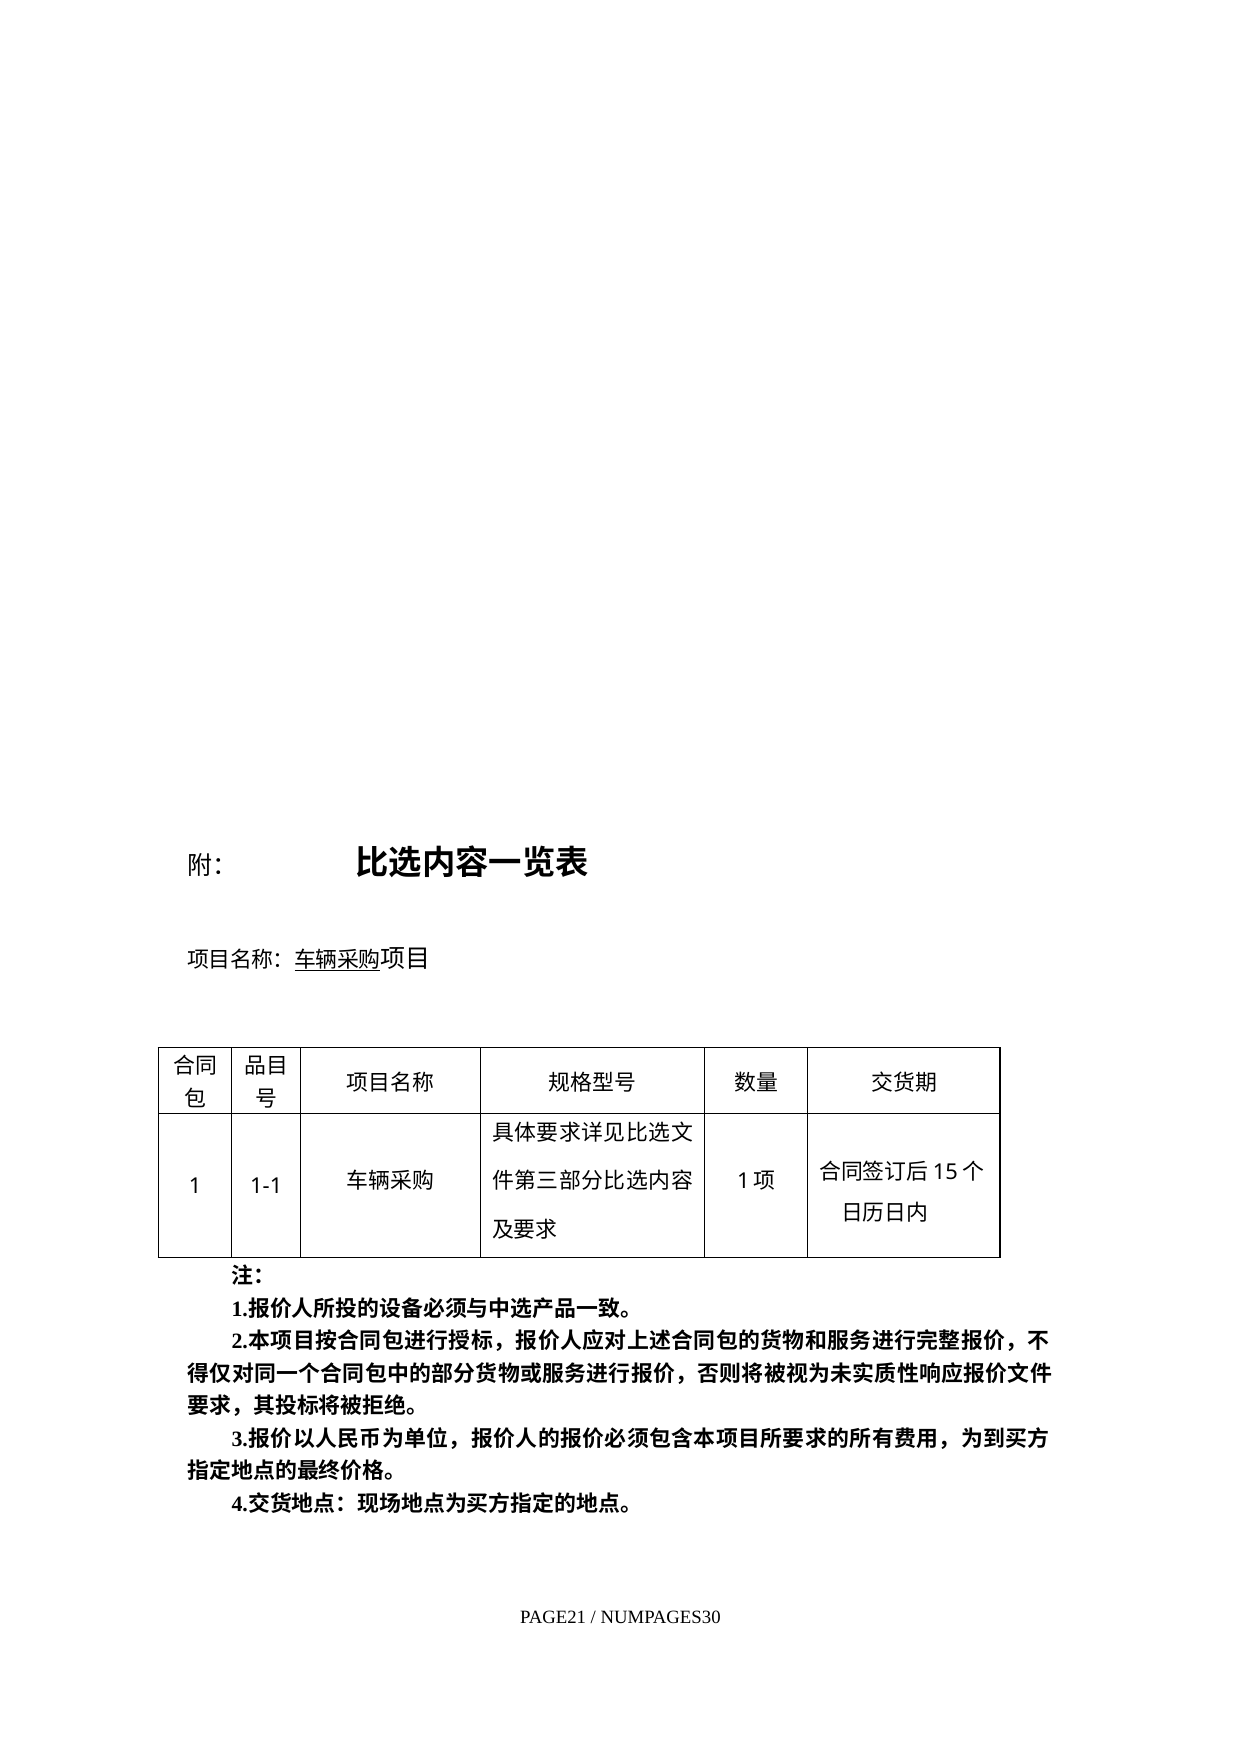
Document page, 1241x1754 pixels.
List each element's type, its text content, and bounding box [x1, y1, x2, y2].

table_header 合同包 [159, 1048, 231, 1113]
table_header 品目号 [232, 1048, 300, 1113]
table_cell 车辆采购 [301, 1114, 480, 1257]
text 2.本项目按合同包进行授标，报价人应对上述合同包的货物和服务进行完整报价，不得仅对同一个合同包中的部分货物或服务进行报价，否则将被视为未实质性响应报价文件要求，其投标将被拒绝。 [187, 1323, 1053, 1420]
table_header 交货期 [808, 1048, 999, 1113]
text 1.报价人所投的设备必须与中选产品一致。 [187, 1290, 1053, 1323]
table_header 规格型号 [481, 1048, 704, 1113]
table_cell 合同签订后15个日历日内 [808, 1114, 999, 1257]
table_cell 1项 [705, 1114, 807, 1257]
table_header 项目名称 [301, 1048, 480, 1113]
table_header 数量 [705, 1048, 807, 1113]
table_cell 具体要求详见比选文件第三部分比选内容及要求 [481, 1114, 704, 1257]
text 附： 比选内容一览表 [187, 827, 1053, 892]
table_cell 1-1 [232, 1114, 300, 1257]
text 注： [187, 1258, 1053, 1290]
table_cell 1 [159, 1114, 231, 1257]
text 4.交货地点：现场地点为买方指定的地点。 [187, 1485, 1053, 1518]
text 3.报价以人民币为单位，报价人的报价必须包含本项目所要求的所有费用，为到买方指定地点的最终价格。 [187, 1420, 1053, 1485]
text 项目名称：车辆采购项目 [187, 924, 1053, 989]
